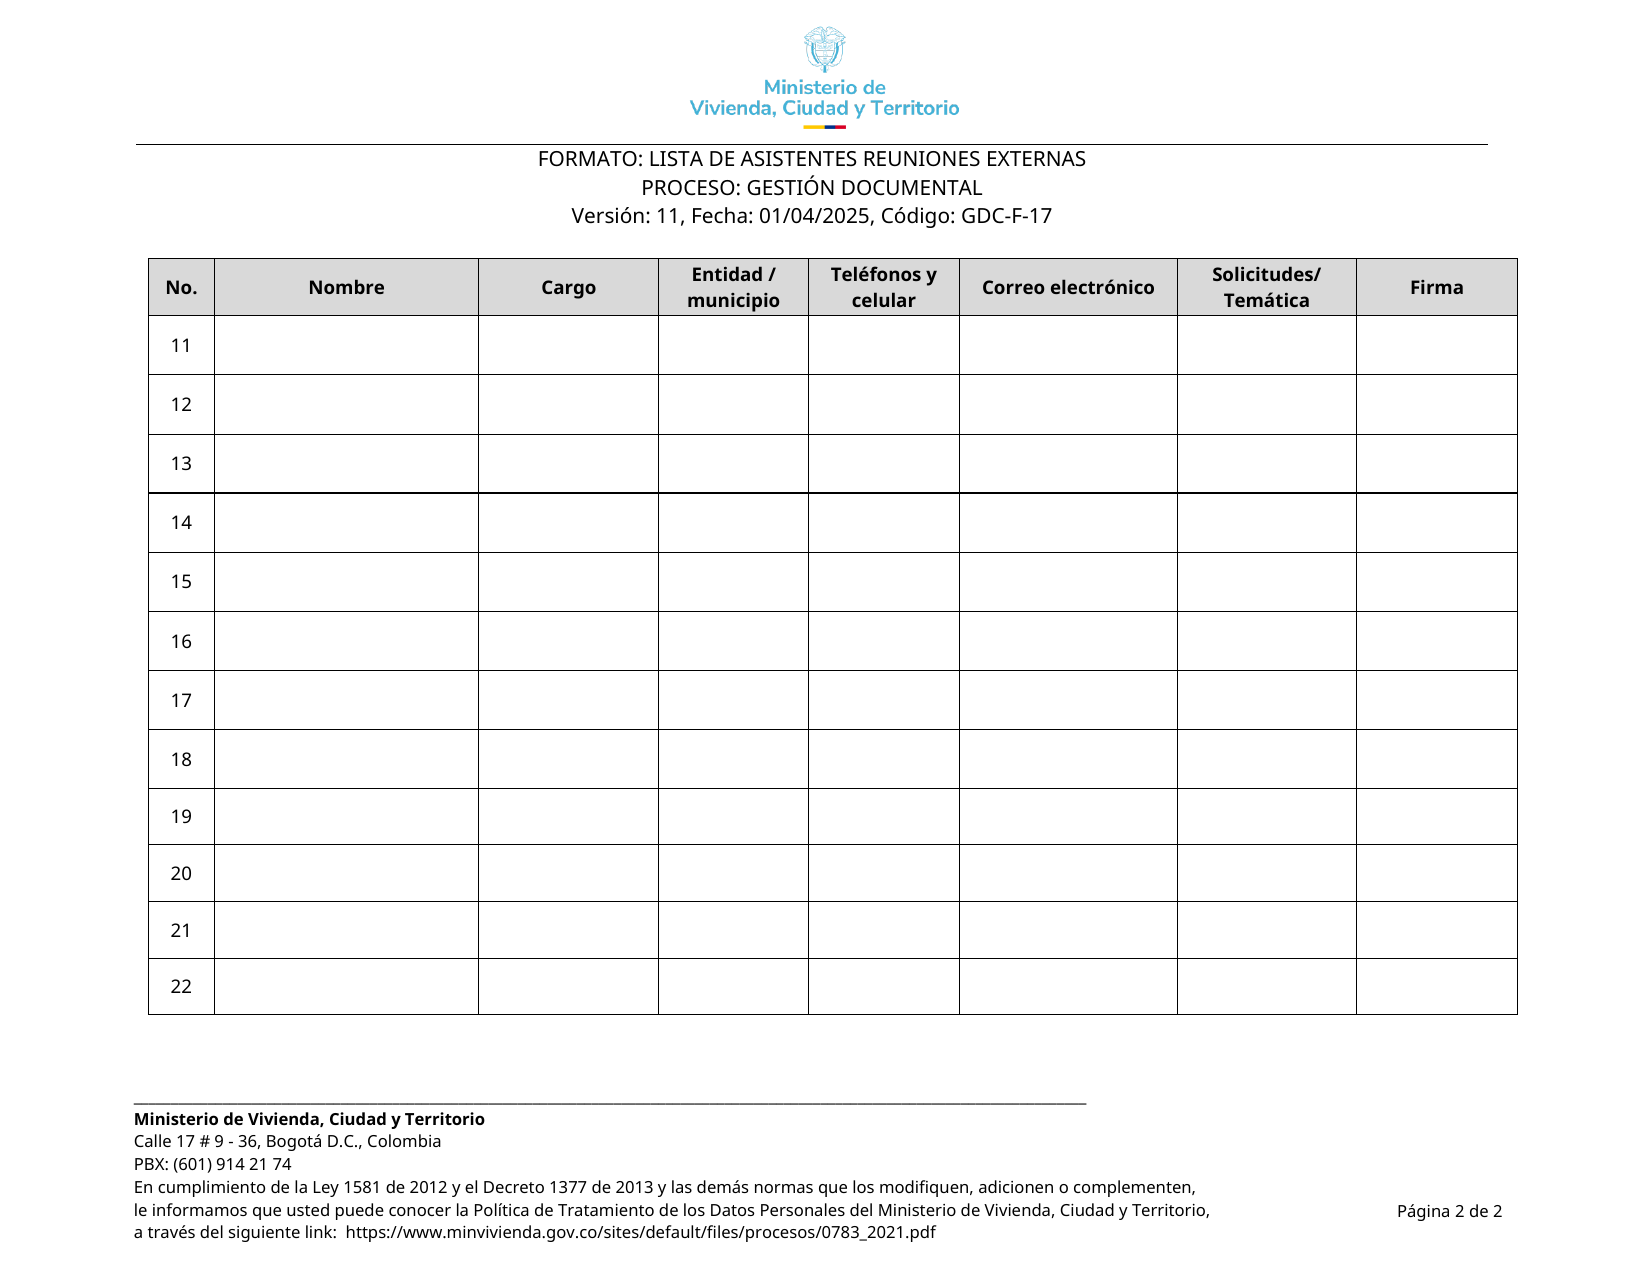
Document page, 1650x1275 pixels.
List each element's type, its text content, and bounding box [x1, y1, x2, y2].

table_cell [960, 316, 1177, 374]
table_cell [659, 959, 808, 1014]
table_cell [960, 845, 1177, 901]
table_cell [215, 494, 478, 552]
table_cell [215, 730, 478, 788]
table_cell [1178, 553, 1356, 611]
table_cell [659, 612, 808, 670]
table_cell [659, 494, 808, 552]
table_cell 19 [149, 789, 214, 844]
table_cell [809, 730, 959, 788]
table_cell [479, 845, 658, 901]
table_cell [479, 494, 658, 552]
table_cell [809, 494, 959, 552]
table_cell [1178, 316, 1356, 374]
table_cell [809, 612, 959, 670]
table_cell [215, 612, 478, 670]
table_cell [215, 316, 478, 374]
table_cell 17 [149, 671, 214, 729]
table_cell [215, 375, 478, 433]
table_cell [1357, 730, 1517, 788]
table_cell [960, 612, 1177, 670]
table_cell [1357, 845, 1517, 901]
table_cell [1178, 902, 1356, 957]
table_cell [659, 553, 808, 611]
table_cell 21 [149, 902, 214, 957]
table_cell [479, 435, 658, 492]
table_cell [215, 671, 478, 729]
table_cell [960, 375, 1177, 433]
table_cell 22 [149, 959, 214, 1014]
table_header Entidad / municipio [659, 259, 808, 315]
table_cell [1357, 316, 1517, 374]
table_cell [1357, 375, 1517, 433]
table_cell [809, 789, 959, 844]
table_cell [479, 553, 658, 611]
table_cell [809, 435, 959, 492]
table_cell [1178, 375, 1356, 433]
table_header Teléfonos y celular [809, 259, 959, 315]
table_cell 20 [149, 845, 214, 901]
table_cell [215, 902, 478, 957]
table_header Solicitudes/ Temática [1178, 259, 1356, 315]
table_cell 16 [149, 612, 214, 670]
table_cell [1357, 435, 1517, 492]
table_cell [1357, 789, 1517, 844]
table_cell [809, 671, 959, 729]
table_cell [659, 845, 808, 901]
table_cell 13 [149, 435, 214, 492]
table_cell [1357, 959, 1517, 1014]
table_cell [659, 375, 808, 433]
table_cell [960, 902, 1177, 957]
table_header No. [149, 259, 214, 315]
table_cell [479, 959, 658, 1014]
table_cell [215, 435, 478, 492]
table_cell [960, 435, 1177, 492]
table_cell 14 [149, 494, 214, 552]
table_cell [1178, 435, 1356, 492]
table_cell 12 [149, 375, 214, 433]
table_cell [1357, 612, 1517, 670]
table_header Nombre [215, 259, 478, 315]
table_cell [960, 671, 1177, 729]
table_cell [1357, 902, 1517, 957]
table_cell [1357, 671, 1517, 729]
table_cell [960, 553, 1177, 611]
table_cell [659, 671, 808, 729]
table_cell [809, 845, 959, 901]
table_cell [215, 845, 478, 901]
table_cell [659, 789, 808, 844]
table_cell [1357, 553, 1517, 611]
table_cell [809, 553, 959, 611]
table_cell [809, 375, 959, 433]
table_cell [1178, 612, 1356, 670]
table_cell [1178, 671, 1356, 729]
table_cell [659, 730, 808, 788]
table_cell [960, 959, 1177, 1014]
table_header Firma [1357, 259, 1517, 315]
table_cell [809, 902, 959, 957]
table_cell [659, 435, 808, 492]
table_cell [1178, 959, 1356, 1014]
picture [688, 26, 960, 129]
table_cell [479, 789, 658, 844]
table_cell [1178, 730, 1356, 788]
table_cell [1178, 789, 1356, 844]
table_cell [1178, 845, 1356, 901]
table_cell 11 [149, 316, 214, 374]
table_cell [1178, 494, 1356, 552]
table_cell 18 [149, 730, 214, 788]
table_cell [960, 789, 1177, 844]
table_cell [215, 959, 478, 1014]
table_cell [479, 375, 658, 433]
table_cell [215, 553, 478, 611]
table_cell [960, 494, 1177, 552]
table_cell 15 [149, 553, 214, 611]
table_cell [659, 902, 808, 957]
table_cell [960, 730, 1177, 788]
table_cell [479, 612, 658, 670]
table_cell [659, 316, 808, 374]
table_cell [809, 959, 959, 1014]
table_cell [479, 902, 658, 957]
table_cell [479, 316, 658, 374]
table_cell [1357, 494, 1517, 552]
table_cell [215, 789, 478, 844]
table_header Correo electrónico [960, 259, 1177, 315]
table_cell [479, 730, 658, 788]
table_cell [809, 316, 959, 374]
table_header Cargo [479, 259, 658, 315]
table_cell [479, 671, 658, 729]
